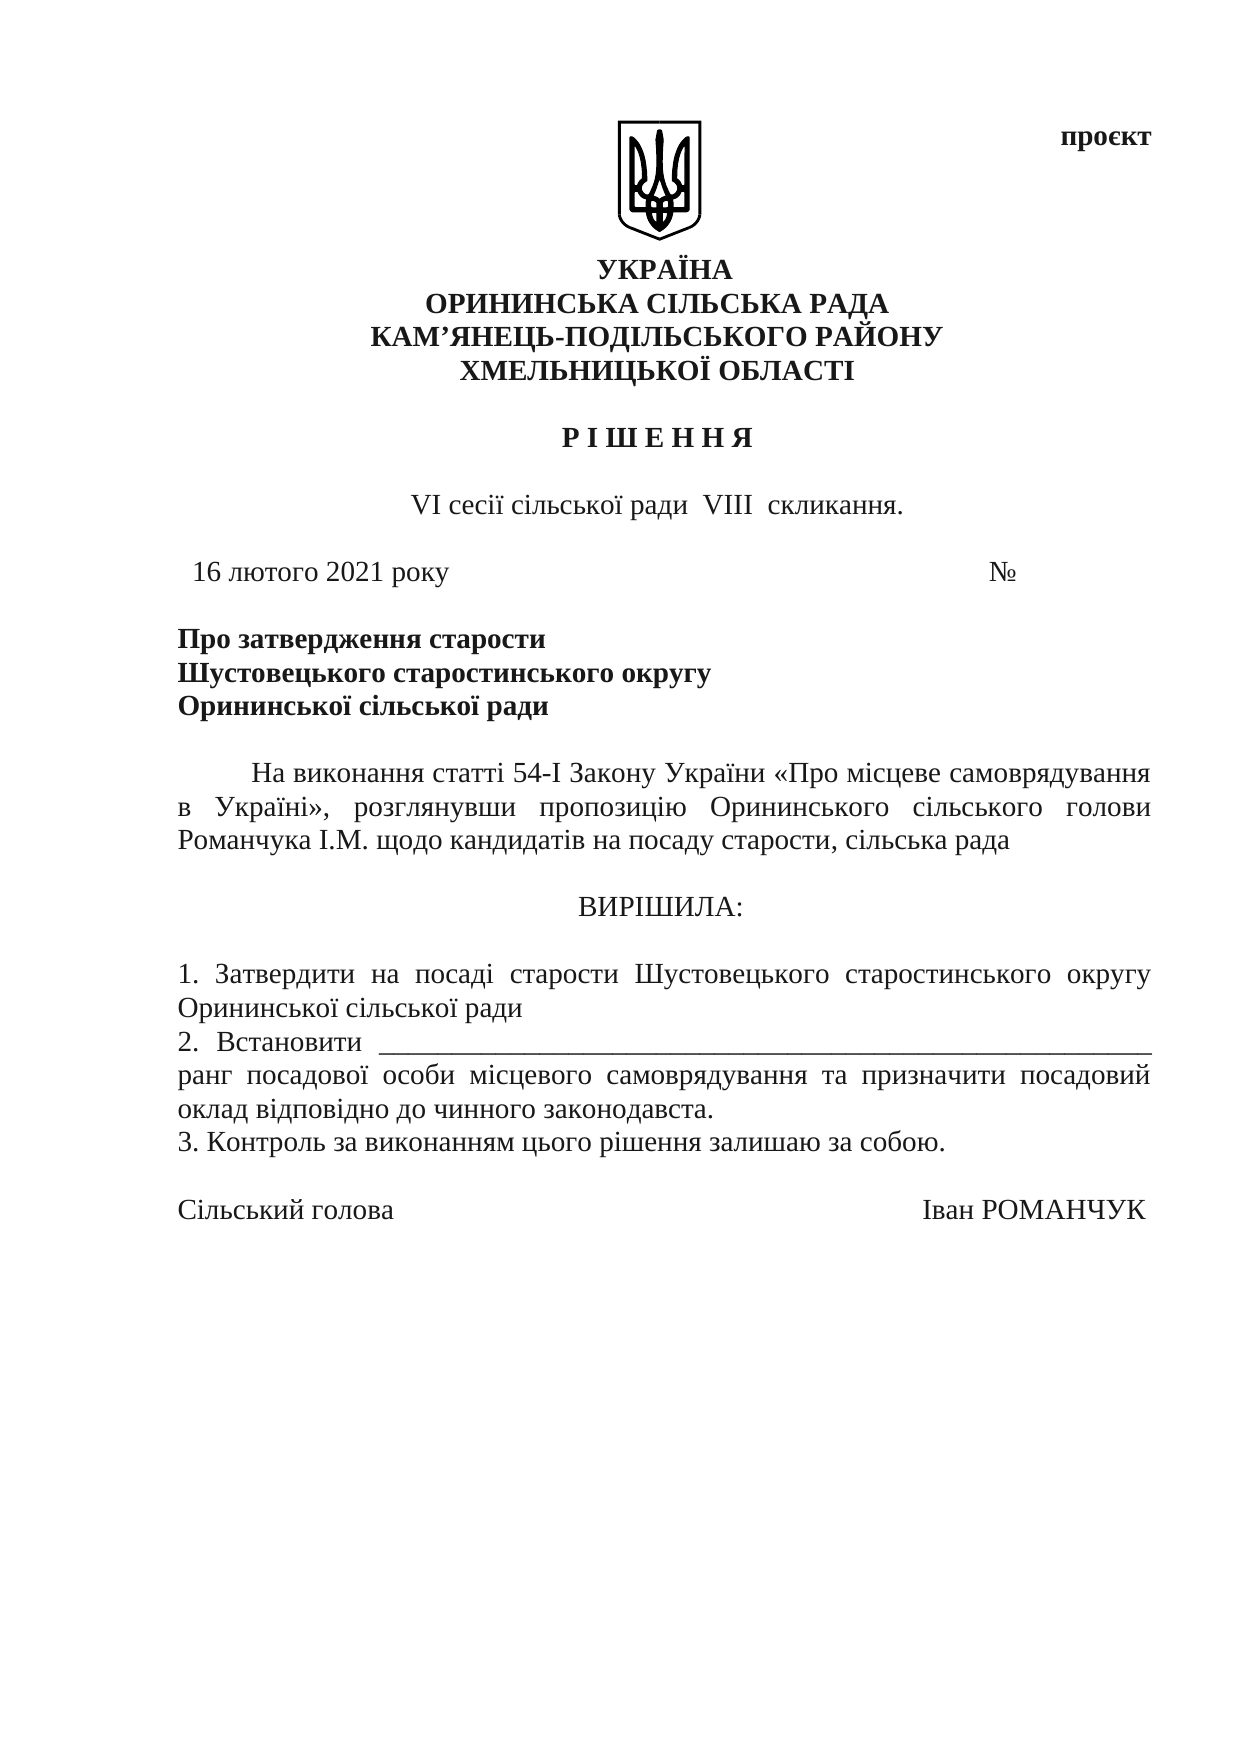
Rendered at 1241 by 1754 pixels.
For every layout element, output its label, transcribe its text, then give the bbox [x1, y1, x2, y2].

text проєкт [177, 118, 1152, 152]
text Сільський голова Іван РОМАНЧУК [177, 1192, 1152, 1226]
text VІ сесії сільської ради VІІI скликання. [148, 487, 1152, 521]
text Орининської сільської ради [177, 688, 1152, 722]
text На виконання статті 54-І Закону України «Про місцеве самоврядування в Україні», розглянувши пропозицію Орининського сільського голови Романчука І.М. щодо кандидатів на посаду старости, сільська рада [177, 755, 1152, 856]
text УКРАЇНА [177, 252, 1152, 286]
text Про затвердження старости [177, 621, 1152, 655]
text Р І Ш Е Н Н Я [148, 420, 1152, 453]
text 3. Контроль за виконанням цього рішення залишаю за собою. [177, 1124, 1152, 1158]
text 2. Встановити _____________________________________________________ ранг посадової особи місцевого самоврядування та призначити посадовий оклад відповідно до чинного законодавста. [177, 1024, 1152, 1124]
text 1. Затвердити на посаді старости Шустовецького старостинського округу Орининської сільської ради [177, 957, 1152, 1024]
text ОРИНИНСЬКА СІЛЬСЬКА РАДА [148, 286, 1152, 319]
text Шустовецького старостинського округу [177, 655, 1152, 688]
text ХМЕЛЬНИЦЬКОЇ ОБЛАСТІ [148, 353, 1152, 386]
text 16 лютого 2021 року № [177, 554, 1152, 588]
text ВИРІШИЛА: [177, 889, 1152, 923]
text КАМ’ЯНЕЦЬ-ПОДІЛЬСЬКОГО РАЙОНУ [148, 319, 1152, 353]
